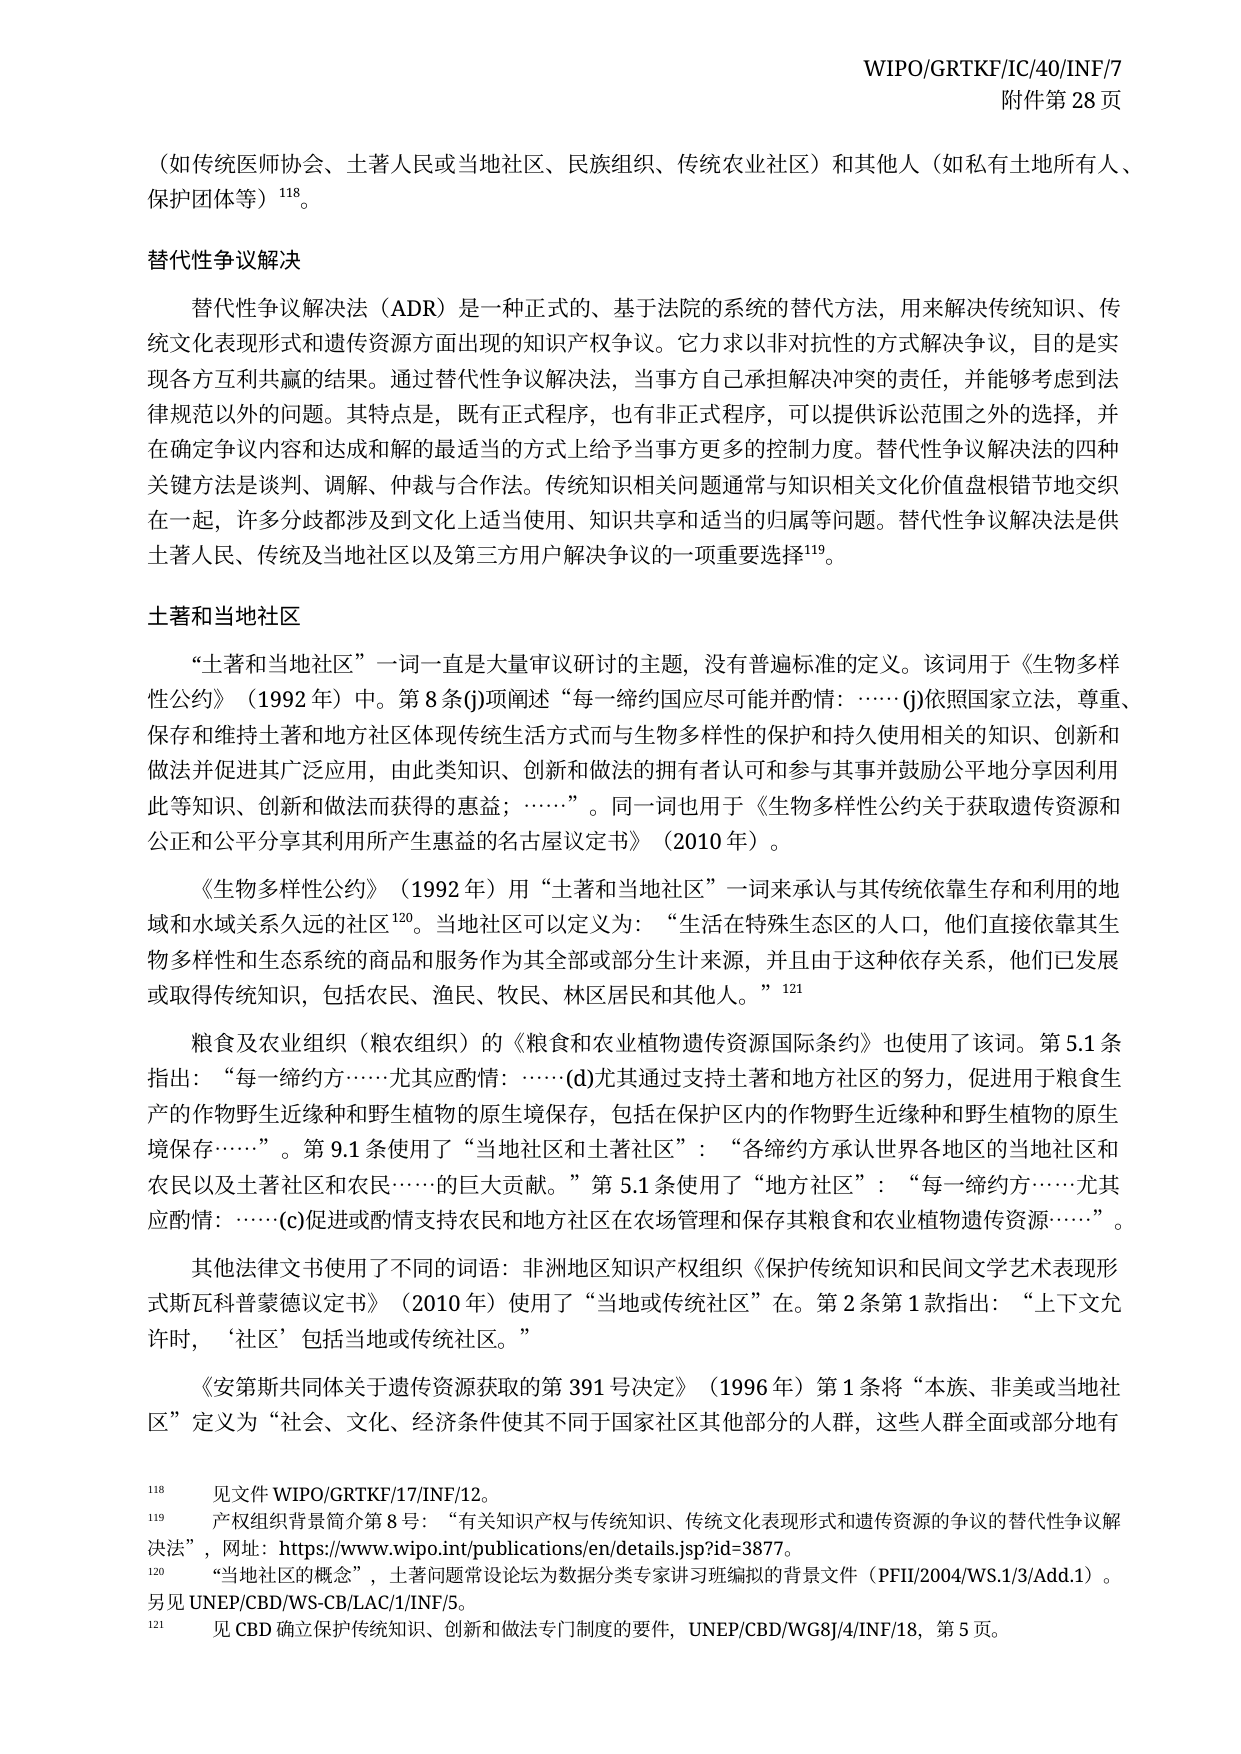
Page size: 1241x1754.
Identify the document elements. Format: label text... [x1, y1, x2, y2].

text 替代性争议解决 [148, 239, 1122, 274]
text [148, 1366, 1122, 1437]
text 土著和当地社区 [148, 595, 1122, 631]
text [148, 143, 1122, 214]
text 《生物多样性公约》（1992年）用“土著和当地社区”一词来承认与其传统依靠生存和利用的地域和水域关系久远的社区。当地社区可以定义为：“生活在特殊生态区的人口，他们直接依靠其生物多样性和生态系统的商品和服务作为其全部或部分生计来源，并且由于这种依存关系，他们已发展或取得传统知识，包括农民、渔民、牧民、林区居民和其他人。” [148, 868, 1122, 1010]
text 替代性争议解决法（ADR）是一种正式的、基于法院的系统的替代方法，用来解决传统知识、传统文化表现形式和遗传资源方面出现的知识产权争议。它力求以非对抗性的方式解决争议，目的是实现各方互利共赢的结果。通过替代性争议解决法，当事方自己承担解决冲突的责任，并能够考虑到法律规范以外的问题。其特点是，既有正式程序，也有非正式程序，可以提供诉讼范围之外的选择，并在确定争议内容和达成和解的最适当的方式上给予当事方更多的控制力度。替代性争议解决法的四种关键方法是谈判、调解、仲裁与合作法。传统知识相关问题通常与知识相关文化价值盘根错节地交织在一起，许多分歧都涉及到文化上适当使用、知识共享和适当的归属等问题。替代性争议解决法是供土著人民、传统及当地社区以及第三方用户解决争议的一项重要选择。 [148, 287, 1122, 570]
text 粮食及农业组织（粮农组织）的《粮食和农业植物遗传资源国际条约》也使用了该词。第5.1条指出：“每一缔约方……尤其应酌情：……(d)尤其通过支持土著和地方社区的努力，促进用于粮食生产的作物野生近缘种和野生植物的原生境保存，包括在保护区内的作物野生近缘种和野生植物的原生境保存……”。第9.1条使用了“当地社区和土著社区”：“各缔约方承认世界各地区的当地社区和农民以及土著社区和农民……的巨大贡献。”第5.1条使用了“地方社区”：“每一缔约方……尤其应酌情：……(c)促进或酌情支持农民和地方社区在农场管理和保存其粮食和农业植物遗传资源……”。 [148, 1022, 1122, 1235]
text “土著和当地社区”一词一直是大量审议研讨的主题，没有普遍标准的定义。该词用于《生物多样性公约》（1992年）中。第8条(j)项阐述“每一缔约国应尽可能并酌情：……(j)依照国家立法，尊重、保存和维持土著和地方社区体现传统生活方式而与生物多样性的保护和持久使用相关的知识、创新和做法并促进其广泛应用，由此类知识、创新和做法的拥有者认可和参与其事并鼓励公平地分享因利用此等知识、创新和做法而获得的惠益；……”。同一词也用于《生物多样性公约关于获取遗传资源和公正和公平分享其利用所产生惠益的名古屋议定书》（2010年）。 [148, 643, 1122, 856]
text 其他法律文书使用了不同的词语：非洲地区知识产权组织《保护传统知识和民间文学艺术表现形式斯瓦科普蒙德议定书》（2010年）使用了“当地或传统社区”在。第2条第1款指出：“上下文允许时，‘社区’包括当地或传统社区。” [148, 1247, 1122, 1354]
